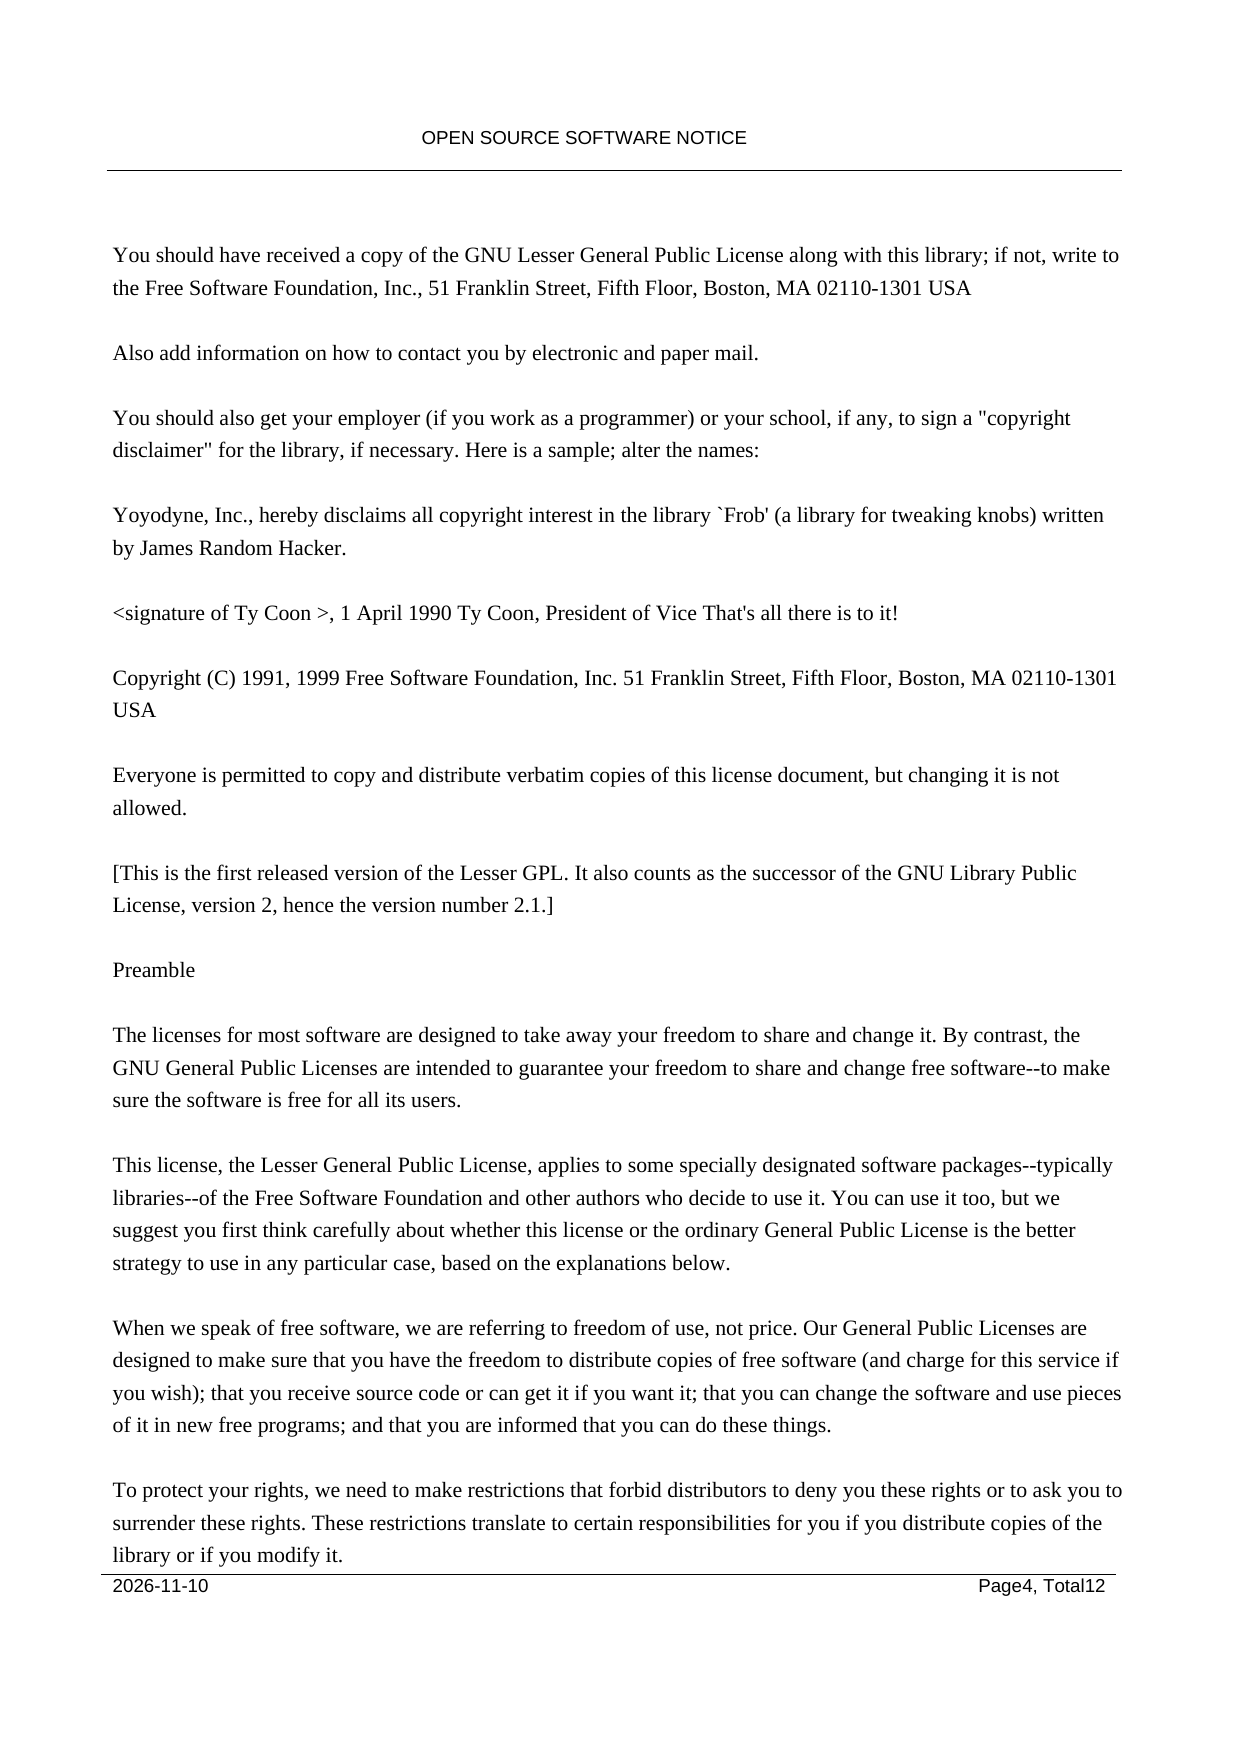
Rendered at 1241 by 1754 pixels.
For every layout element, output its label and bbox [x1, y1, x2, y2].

text [112, 206, 1128, 1571]
